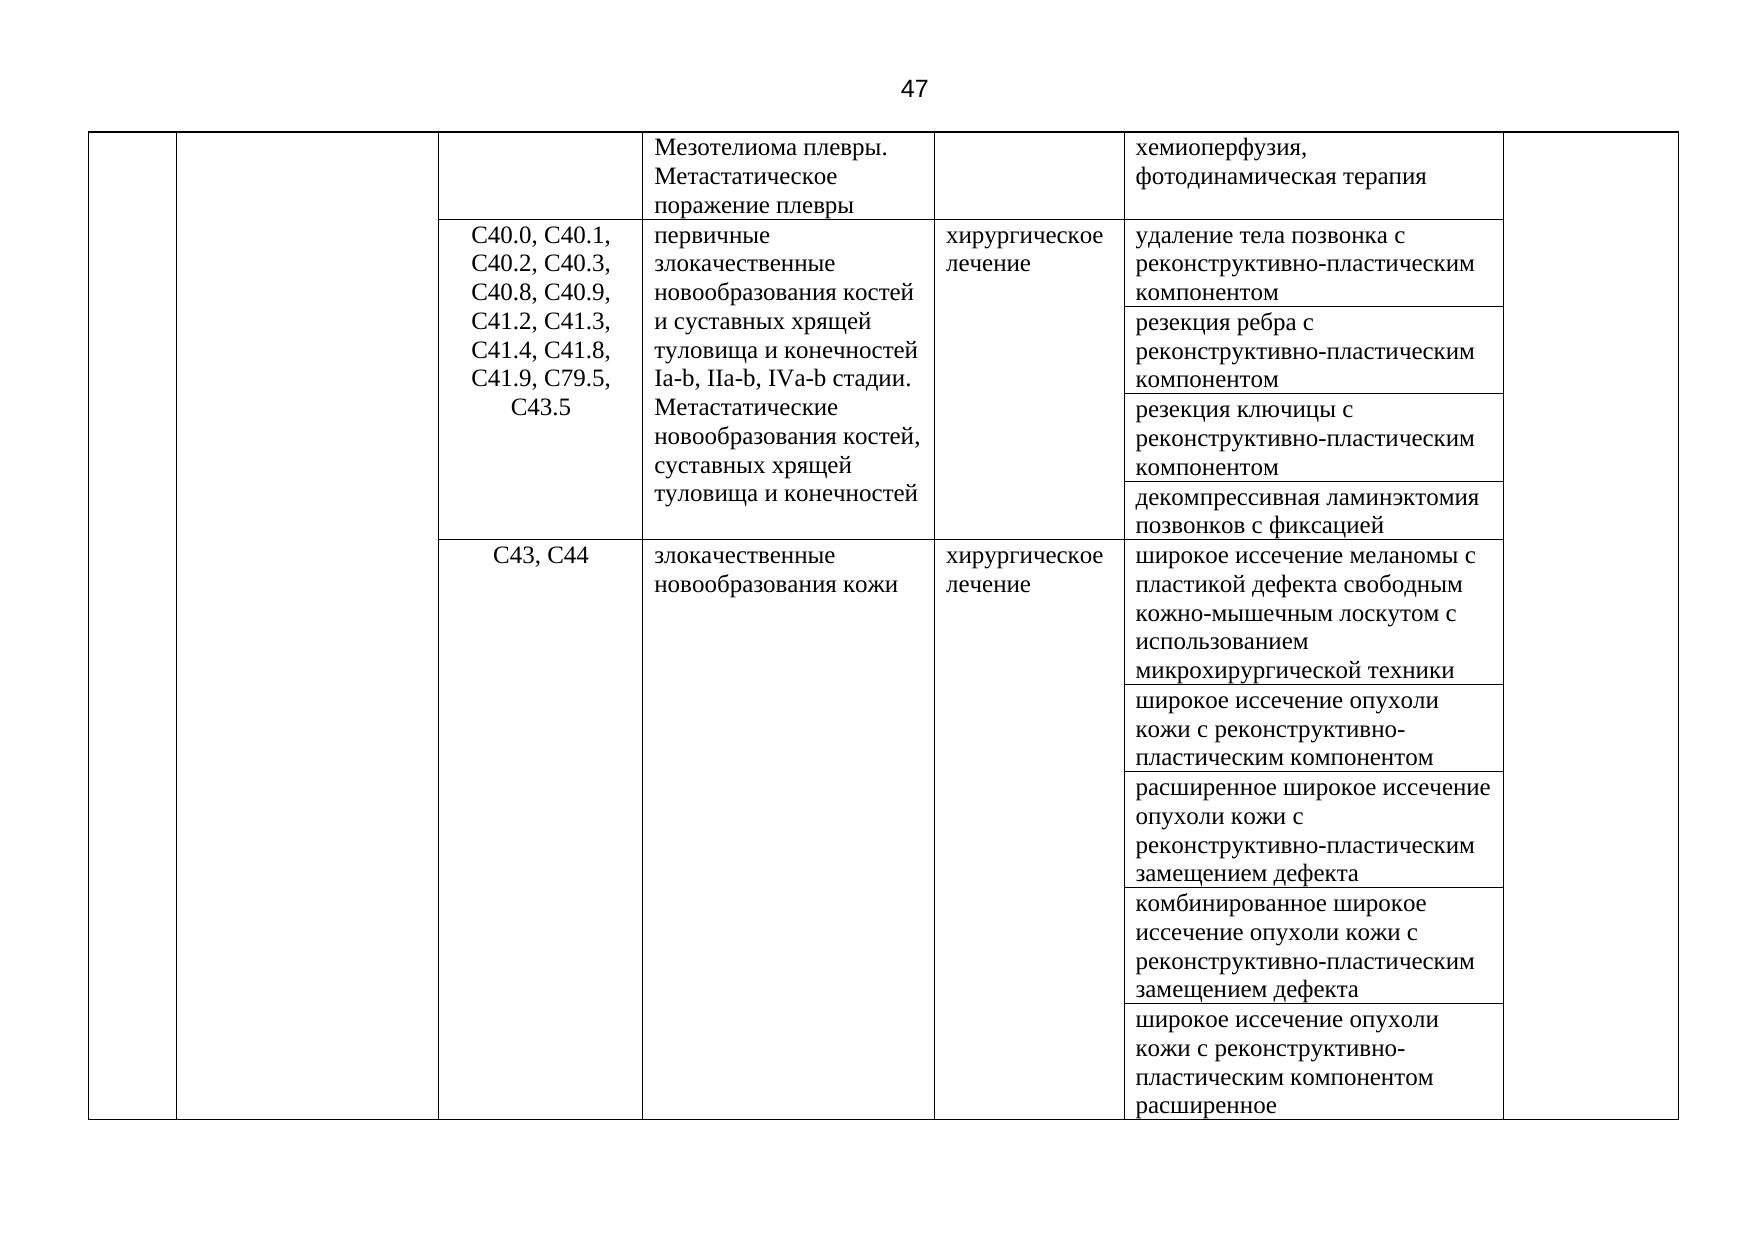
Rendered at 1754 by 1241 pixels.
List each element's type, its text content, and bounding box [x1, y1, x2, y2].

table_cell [935, 133, 1124, 219]
table_cell С40.0, С40.1, С40.2, С40.3, С40.8, С40.9, С41.2, С41.3, С41.4, С41.8, С41.9, С79.5, С43.5 [439, 220, 642, 539]
table_cell хирургическое лечение [935, 540, 1124, 1119]
table_cell хирургическое лечение [935, 220, 1124, 539]
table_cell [1125, 133, 1503, 219]
table_cell декомпрессивная ламинэктомия позвонков с фиксацией [1125, 482, 1503, 539]
table_cell С43, С44 [439, 540, 642, 1119]
table_cell резекция ребра с реконструктивно-пластическим компонентом [1125, 307, 1503, 393]
table_cell первичные злокачественные новообразования костей и суставных хрящей туловища и конечностей Ia-b, IIa-b, IVa-b стадии. Метастатические новообразования костей, суставных хрящей туловища и конечностей [643, 220, 934, 539]
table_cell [1125, 1004, 1503, 1119]
table_cell резекция ключицы с реконструктивно-пластическим компонентом [1125, 394, 1503, 481]
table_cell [643, 133, 934, 219]
table_cell широкое иссечение опухоли кожи с реконструктивно-пластическим компонентом [1125, 685, 1503, 771]
table_cell широкое иссечение меланомы с пластикой дефекта свободным кожно-мышечным лоскутом с использованием микрохирургической техники [1125, 540, 1503, 684]
table_cell злокачественные новообразования кожи [643, 540, 934, 1119]
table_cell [439, 133, 642, 219]
table_cell удаление тела позвонка с реконструктивно-пластическим компонентом [1125, 220, 1503, 306]
table_cell расширенное широкое иссечение опухоли кожи с реконструктивно-пластическим замещением дефекта [1125, 772, 1503, 887]
table_cell комбинированное широкое иссечение опухоли кожи с реконструктивно-пластическим замещением дефекта [1125, 888, 1503, 1003]
